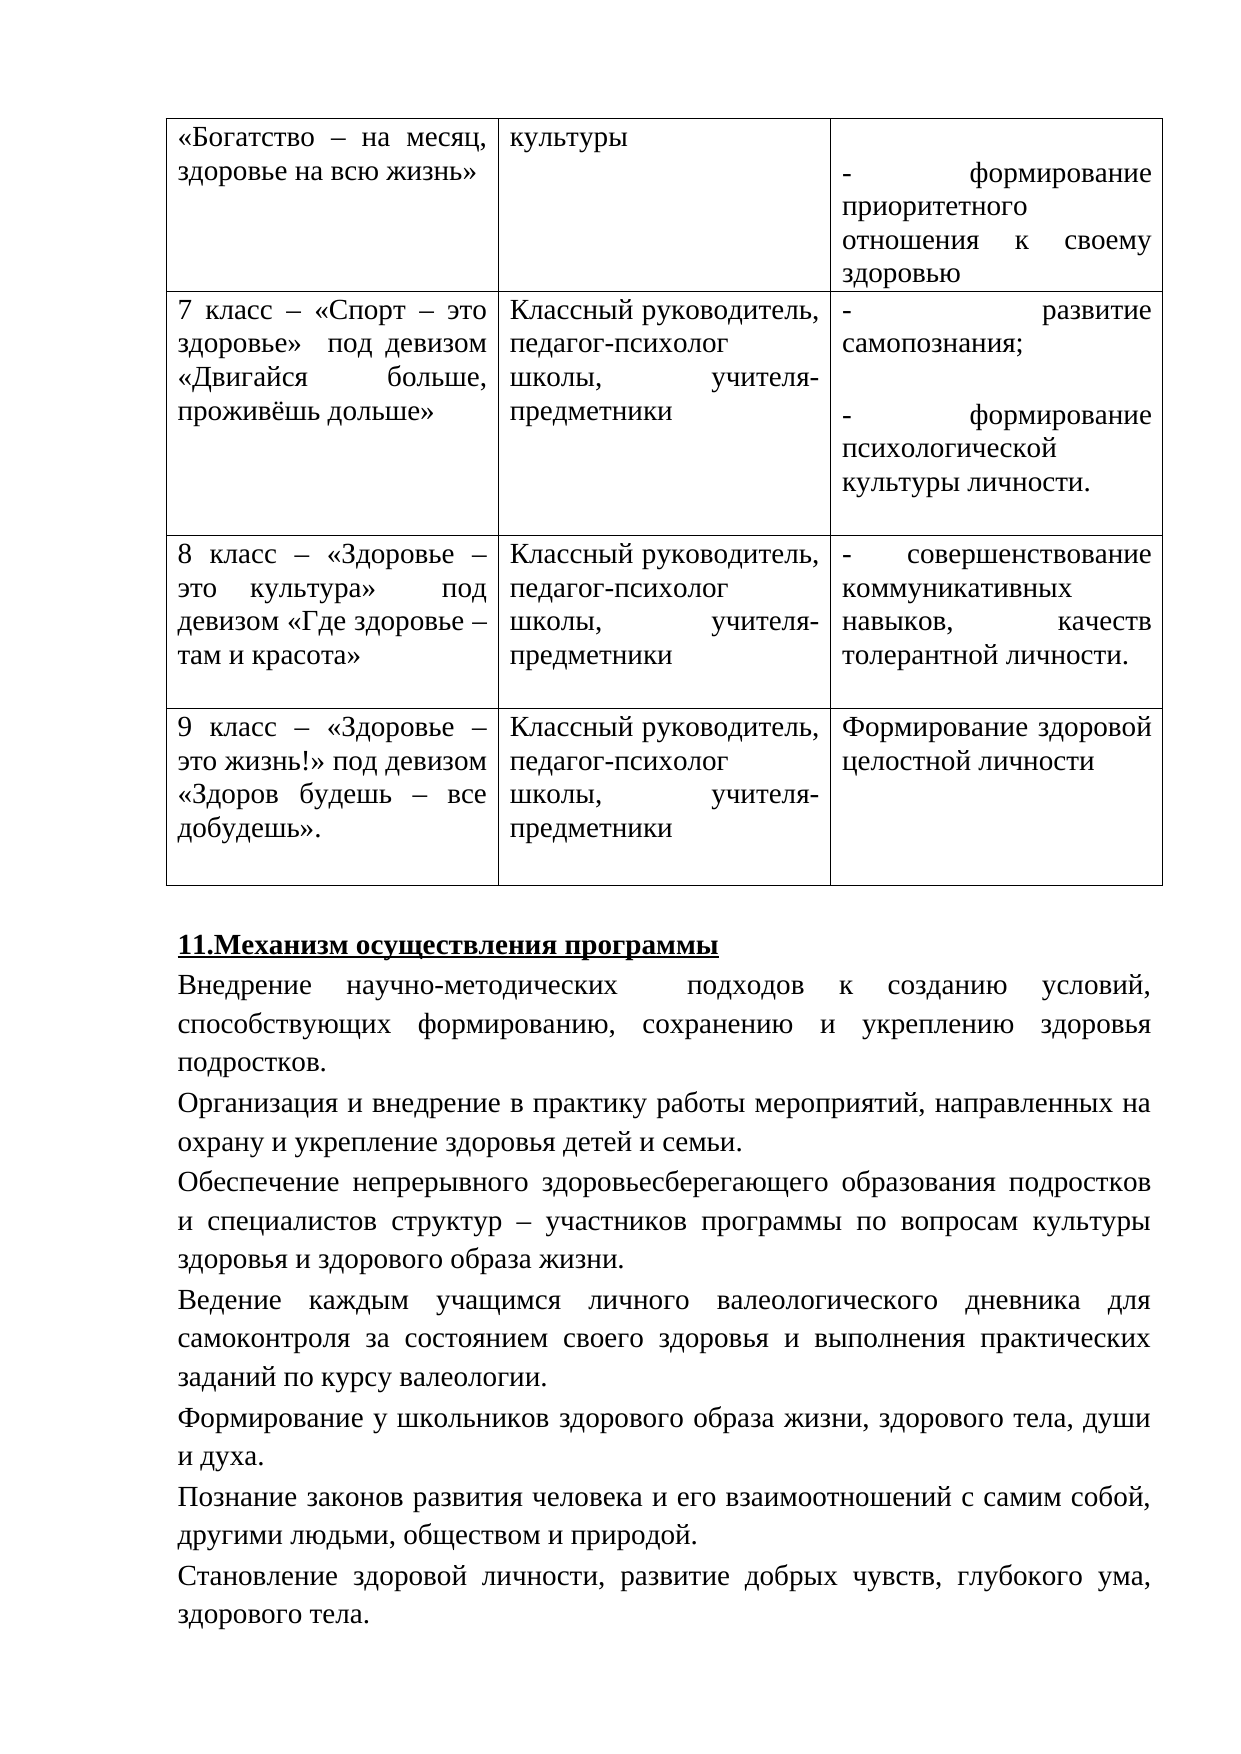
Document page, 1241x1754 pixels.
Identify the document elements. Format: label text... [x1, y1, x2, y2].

table_cell Классный руководитель, педагог-психолог школы, учителя-предметники [499, 292, 830, 535]
table_cell 8 класс – «Здоровье – это культура» под девизом «Где здоровье – там и красота» [167, 536, 498, 708]
text Познание законов развития человека и его взаимоотношений с самим собой, другими людьми, обществом и природой. [177, 1479, 1152, 1551]
table_cell - совершенствование коммуникативных навыков, качеств толерантной личности. [831, 536, 1162, 708]
table_cell 7 класс – «Спорт – это здоровье» под девизом «Двигайся больше, проживёшь дольше» [167, 292, 498, 535]
text Внедрение научно-методических подходов к созданию условий, способствующих формированию, сохранению и укреплению здоровья подростков. [177, 967, 1152, 1078]
table_cell Классный руководитель, педагог-психолог школы, учителя-предметники [499, 709, 830, 885]
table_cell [831, 119, 1162, 291]
text Становление здоровой личности, развитие добрых чувств, глубокого ума, здорового тела. [177, 1558, 1152, 1630]
text Формирование у школьников здорового образа жизни, здорового тела, души и духа. [177, 1400, 1152, 1472]
table_cell Формирование здоровой целостной личности [831, 709, 1162, 885]
table_cell Классный руководитель, педагог-психолог школы, учителя-предметники [499, 536, 830, 708]
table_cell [167, 119, 498, 291]
text 11.Механизм осуществления программы [177, 927, 1152, 960]
text Организация и внедрение в практику работы мероприятий, направленных на охрану и укрепление здоровья детей и семьи. [177, 1085, 1152, 1157]
table_cell 9 класс – «Здоровье – это жизнь!» под девизом «Здоров будешь – все добудешь». [167, 709, 498, 885]
text Обеспечение непрерывного здоровьесберегающего образования подростков и специалистов структур – участников программы по вопросам культуры здоровья и здорового образа жизни. [177, 1164, 1152, 1275]
text Ведение каждым учащимся личного валеологического дневника для самоконтроля за состоянием своего здоровья и выполнения практических заданий по курсу валеологии. [177, 1282, 1152, 1393]
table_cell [499, 119, 830, 291]
table_cell - развитие самопознания; - формирование психологической культуры личности. [831, 292, 1162, 535]
